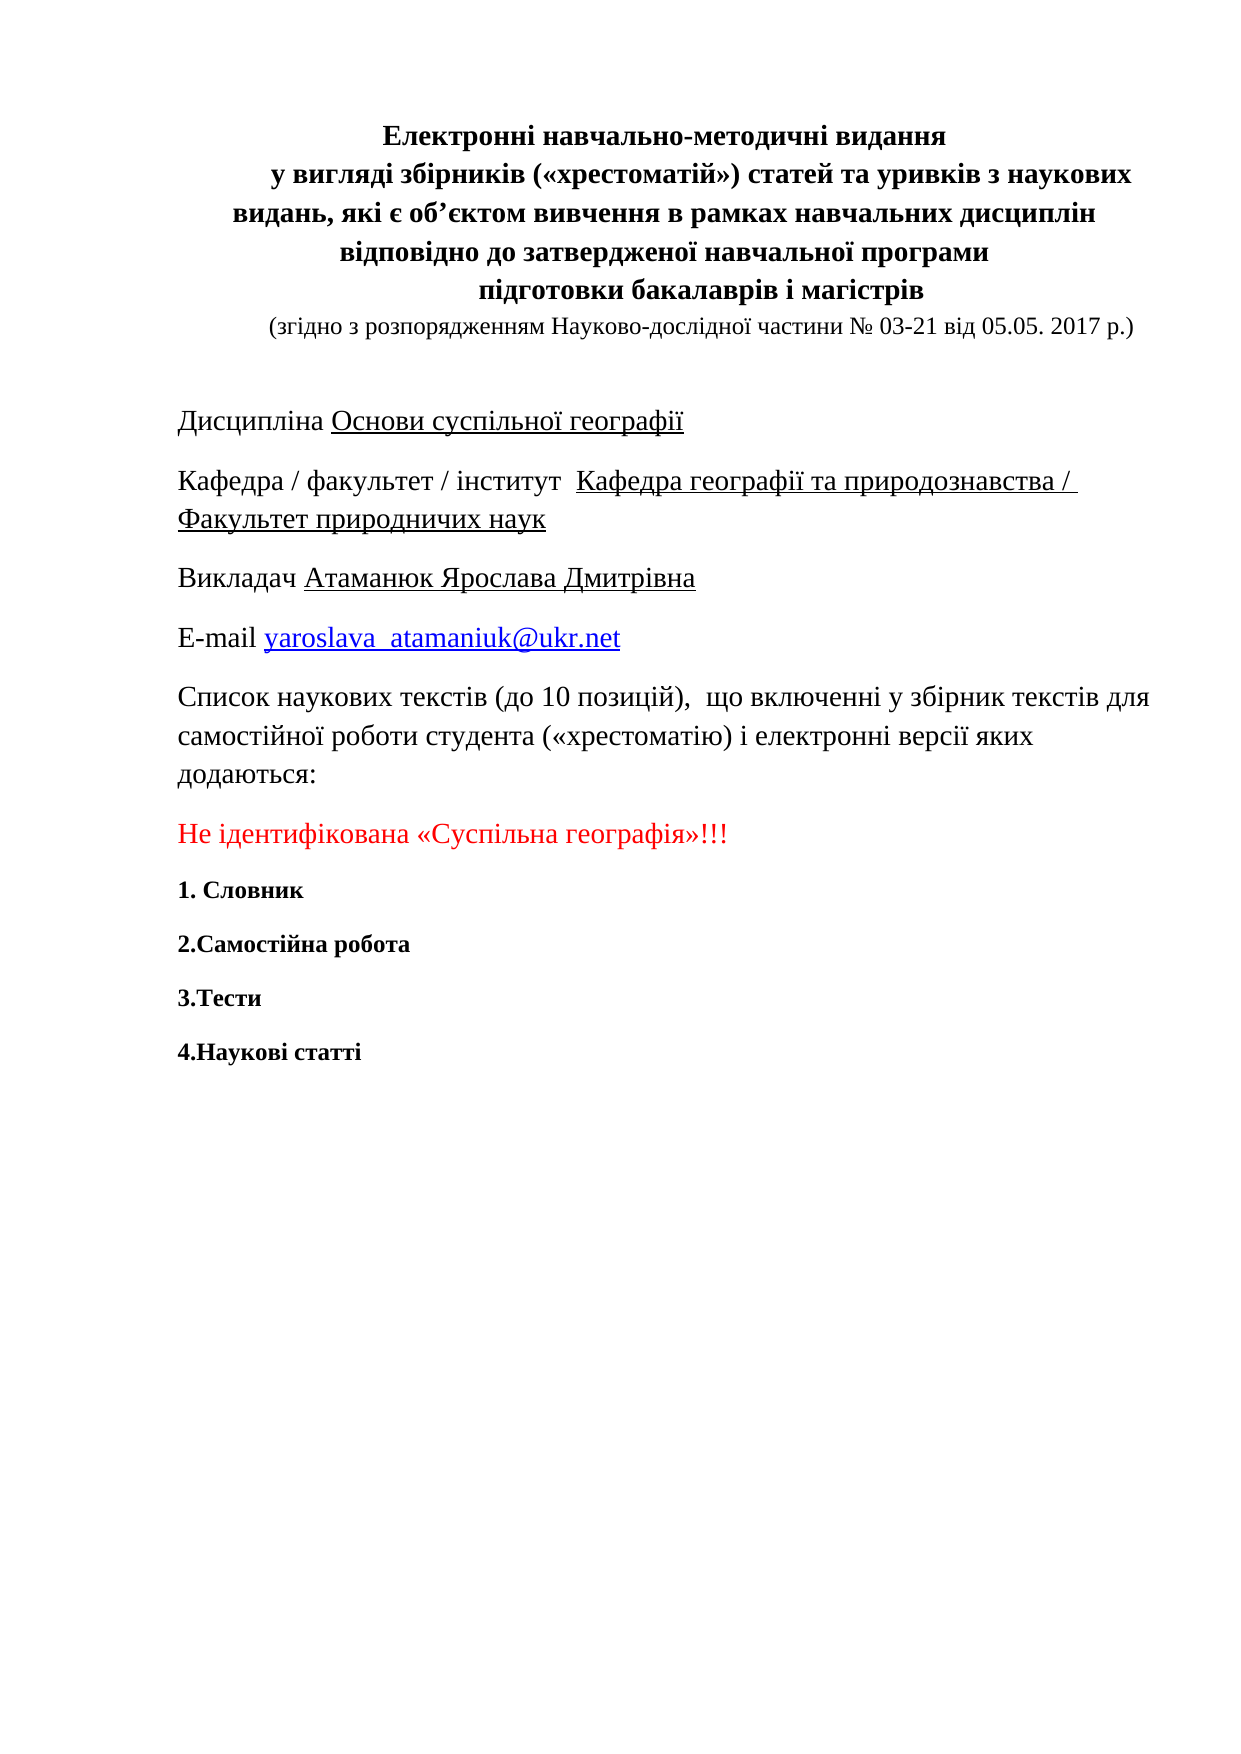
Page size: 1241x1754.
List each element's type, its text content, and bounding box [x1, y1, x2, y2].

text 4.Наукові статті [177, 1037, 1152, 1065]
text 1. Словник [177, 875, 1152, 904]
text Електронні навчально-методичні видання [177, 118, 1152, 152]
text 3.Тести [177, 983, 1152, 1012]
text E-mail yaroslava_atamaniuk@ukr.net [177, 620, 1152, 653]
text Не ідентифікована «Суспільна географія»!!! [177, 816, 1152, 849]
text Викладач Атаманюк Ярослава Дмитрівна [177, 561, 1152, 594]
text Дисципліна Основи суспільної географії [177, 403, 1152, 437]
text 2.Самостійна робота [177, 929, 1152, 958]
text Список наукових текстів (до 10 позицій), що включенні у збірник текстів для самостійної роботи студента («хрестоматію) і електронні версії яких додаються: [177, 679, 1152, 790]
text (згідно з розпорядженням Науково-дослідної частини № 03-21 від 05.05. 2017 р.) [177, 311, 1152, 339]
text Кафедра / факультет / інститут Кафедра географії та природознавства / Факультет природничих наук [177, 463, 1152, 535]
text підготовки бакалаврів і магістрів [177, 272, 1152, 306]
text у вигляді збірників («хрестоматій») статей та уривків з наукових видань, які є об’єктом вивчення в рамках навчальних дисциплін відповідно до затвердженої навчальної програми [177, 157, 1152, 267]
